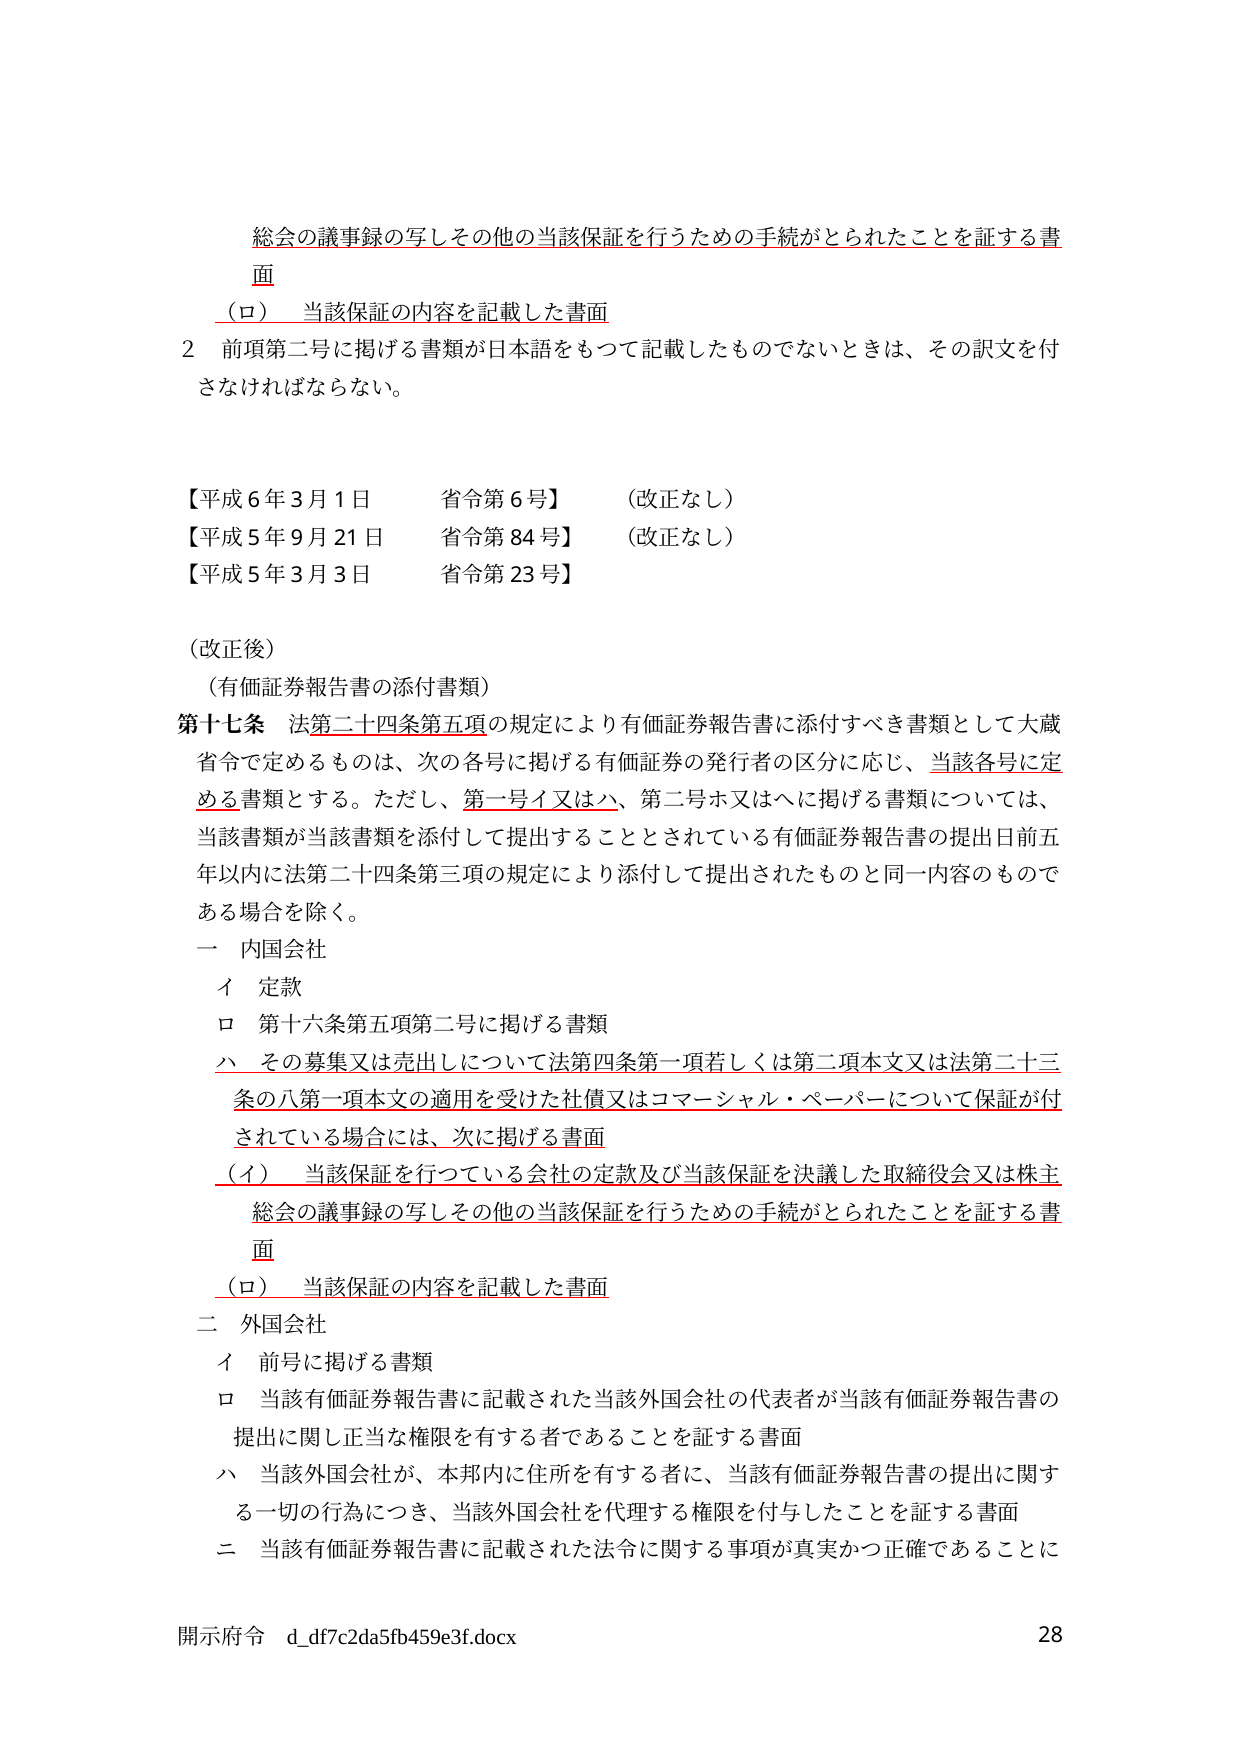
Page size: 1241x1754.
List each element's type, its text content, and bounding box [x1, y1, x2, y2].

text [215, 217, 1063, 292]
text （有価証券報告書の添付書類） [196, 667, 1063, 704]
text （イ） 当該保証を行つている会社の定款及び当該保証を決議した取締役会又は株主総会の議事録の写しその他の当該保証を行うための手続がとられたことを証する書面 [215, 1154, 1063, 1267]
text ２ 前項第二号に掲げる書類が日本語をもつて記載したものでないときは、その訳文を付さなければならない。 [177, 329, 1063, 404]
text 一 内国会社 [196, 929, 1063, 967]
text （ロ） 当該保証の内容を記載した書面 [215, 1267, 1063, 1304]
text 第十七条 法第二十四条第五項の規定により有価証券報告書に添付すべき書類として大蔵省令で定めるものは、次の各号に掲げる有価証券の発行者の区分に応じ、当該各号に定める書類とする。ただし、第一号イ又はハ、第二号ホ又はへに掲げる書類については、当該書類が当該書類を添付して提出することとされている有価証券報告書の提出日前五年以内に法第二十四条第三項の規定により添付して提出されたものと同一内容のものである場合を除く。 [177, 704, 1063, 929]
text （改正後） [177, 629, 1063, 667]
text 【平成6年3月1日 省令第6号】 （改正なし） [177, 479, 1063, 517]
text 【平成5年3月3日 省令第23号】 [177, 554, 1063, 592]
text イ 定款 [215, 967, 1063, 1004]
text ハ 当該外国会社が、本邦内に住所を有する者に、当該有価証券報告書の提出に関する一切の行為につき、当該外国会社を代理する権限を付与したことを証する書面 [215, 1454, 1063, 1529]
text イ 前号に掲げる書類 [215, 1342, 1063, 1379]
text 【平成5年9月21日 省令第84号】 （改正なし） [177, 517, 1063, 554]
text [215, 1529, 1063, 1567]
text ハ その募集又は売出しについて法第四条第一項若しくは第二項本文又は法第二十三条の八第一項本文の適用を受けた社債又はコマーシャル・ペーパーについて保証が付されている場合には、次に掲げる書面 [215, 1042, 1063, 1154]
text （ロ） 当該保証の内容を記載した書面 [215, 292, 1063, 329]
text ロ 第十六条第五項第二号に掲げる書類 [215, 1004, 1063, 1042]
text ロ 当該有価証券報告書に記載された当該外国会社の代表者が当該有価証券報告書の提出に関し正当な権限を有する者であることを証する書面 [215, 1379, 1063, 1454]
text 二 外国会社 [196, 1304, 1063, 1342]
